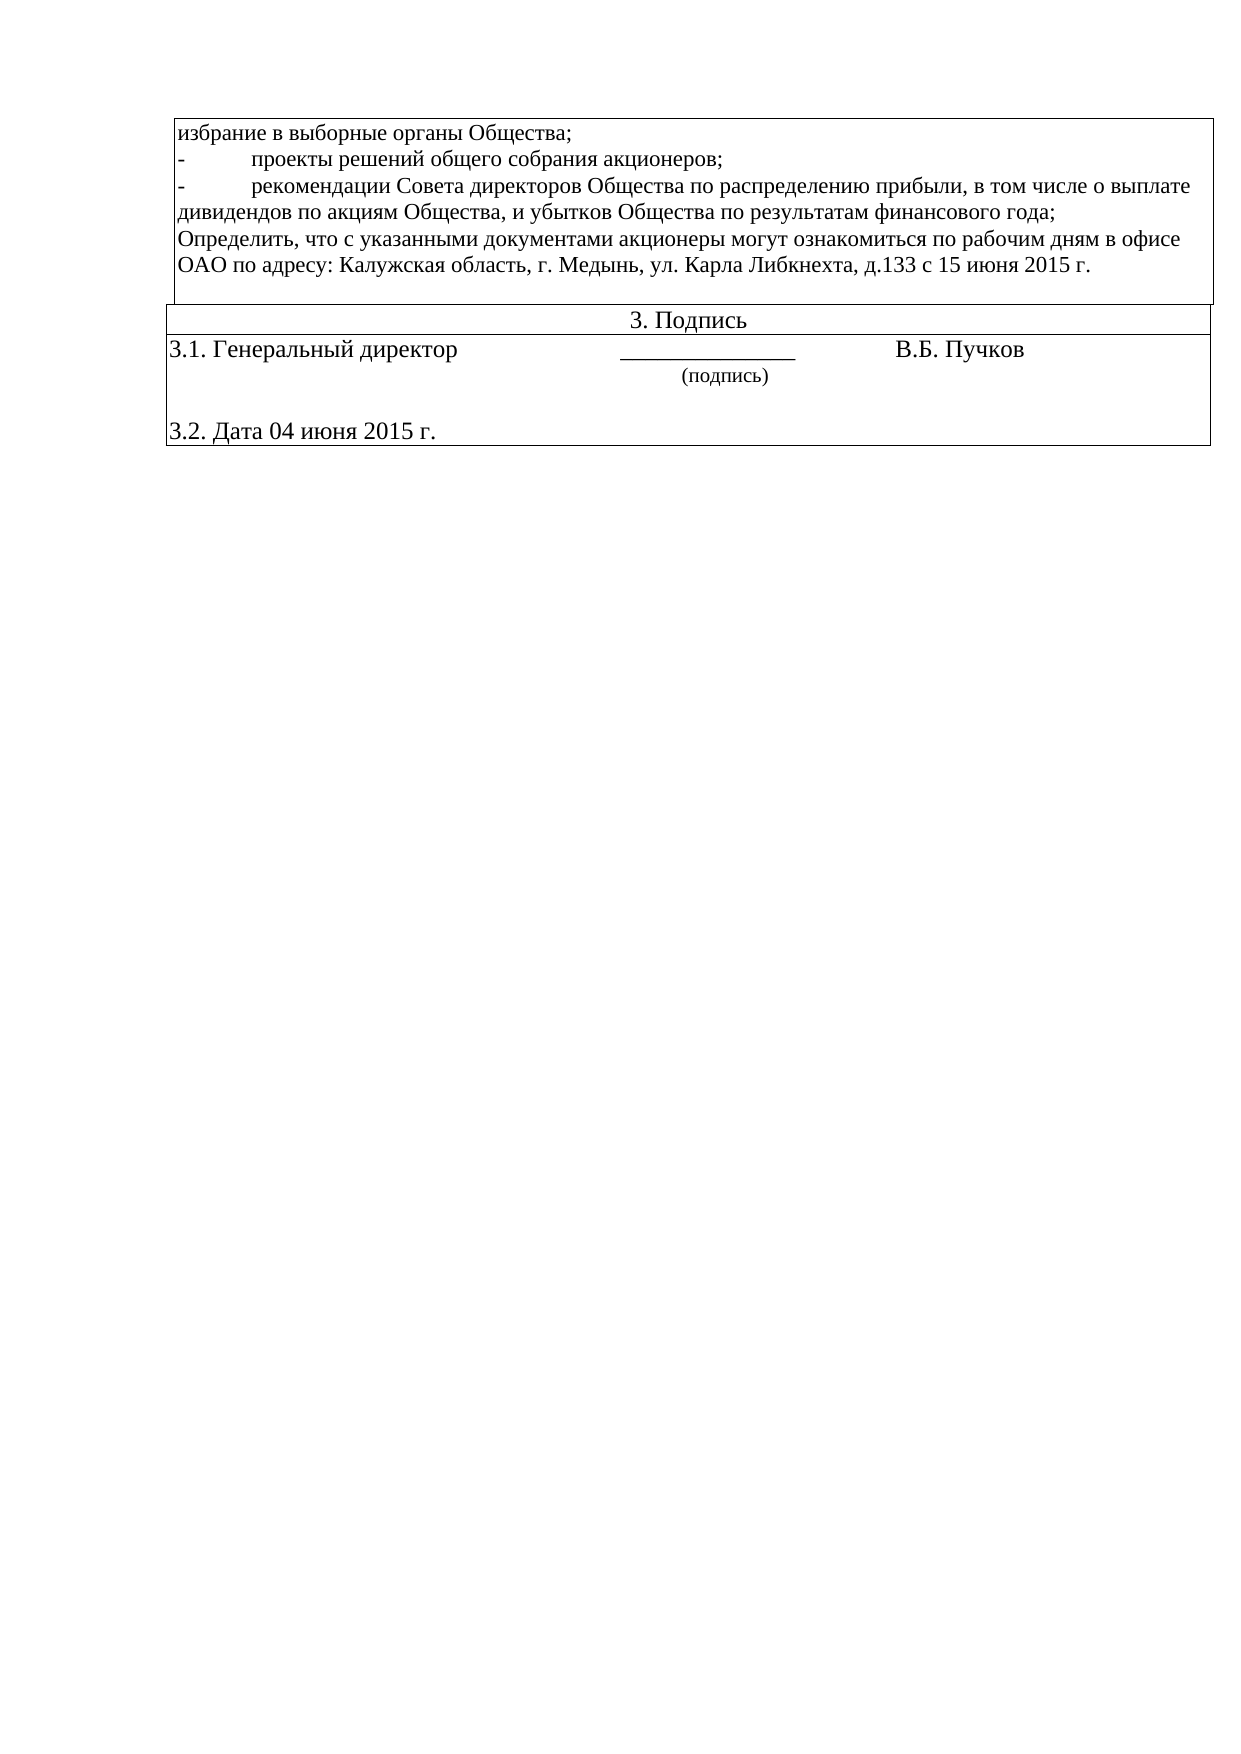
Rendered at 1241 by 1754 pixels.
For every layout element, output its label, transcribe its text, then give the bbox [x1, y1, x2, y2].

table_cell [175, 119, 1213, 304]
table_cell 3. Подпись [167, 305, 1210, 333]
table_cell 3.1. Генеральный директор ______________ В.Б. Пучков (подпись) 3.2. Дата 04 июня 2015 г. [167, 335, 1210, 445]
